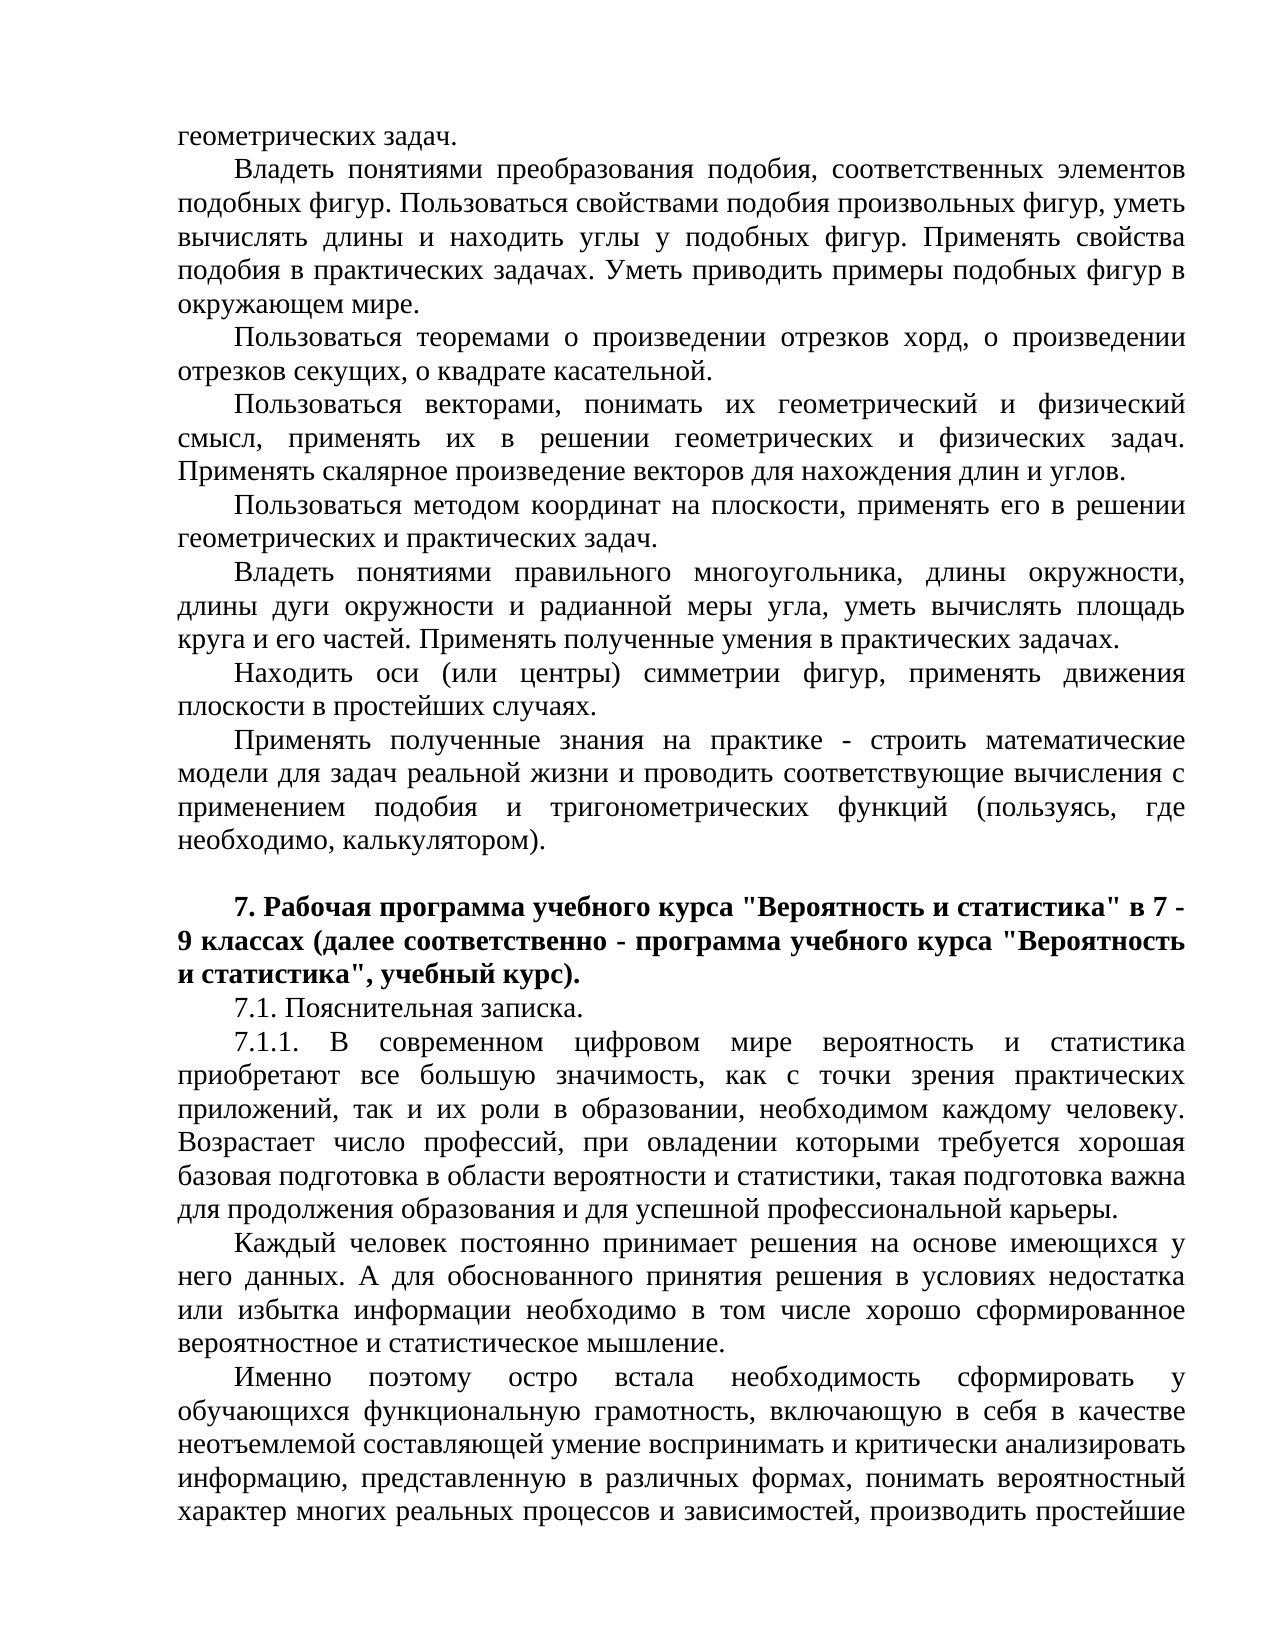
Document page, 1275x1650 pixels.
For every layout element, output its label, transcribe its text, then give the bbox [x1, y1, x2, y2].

text Владеть понятиями правильного многоугольника, длины окружности, длины дуги окружности и радианной меры угла, уметь вычислять площадь круга и его частей. Применять полученные умения в практических задачах. [177, 554, 1186, 655]
text 7. Рабочая программа учебного курса "Вероятность и статистика" в 7 - 9 классах (далее соответственно - программа учебного курса "Вероятность и статистика", учебный курс). [177, 889, 1186, 990]
text Находить оси (или центры) симметрии фигур, применять движения плоскости в простейших случаях. [177, 655, 1186, 722]
text Применять полученные знания на практике - строить математические модели для задач реальной жизни и проводить соответствующие вычисления с применением подобия и тригонометрических функций (пользуясь, где необходимо, калькулятором). [177, 722, 1186, 856]
text Владеть понятиями преобразования подобия, соответственных элементов подобных фигур. Пользоваться свойствами подобия произвольных фигур, уметь вычислять длины и находить углы у подобных фигур. Применять свойства подобия в практических задачах. Уметь приводить примеры подобных фигур в окружающем мире. [177, 152, 1186, 319]
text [177, 118, 1186, 152]
text 7.1.1. В современном цифровом мире вероятность и статистика приобретают все большую значимость, как с точки зрения практических приложений, так и их роли в образовании, необходимом каждому человеку. Возрастает число профессий, при овладении которыми требуется хорошая базовая подготовка в области вероятности и статистики, такая подготовка важна для продолжения образования и для успешной профессиональной карьеры. [177, 1024, 1186, 1225]
text 7.1. Пояснительная записка. [177, 990, 1186, 1024]
text Каждый человек постоянно принимает решения на основе имеющихся у него данных. А для обоснованного принятия решения в условиях недостатка или избытка информации необходимо в том числе хорошо сформированное вероятностное и статистическое мышление. [177, 1225, 1186, 1359]
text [177, 1359, 1186, 1527]
text Пользоваться теоремами о произведении отрезков хорд, о произведении отрезков секущих, о квадрате касательной. [177, 319, 1186, 386]
text Пользоваться методом координат на плоскости, применять его в решении геометрических и практических задач. [177, 487, 1186, 554]
text Пользоваться векторами, понимать их геометрический и физический смысл, применять их в решении геометрических и физических задач. Применять скалярное произведение векторов для нахождения длин и углов. [177, 386, 1186, 487]
